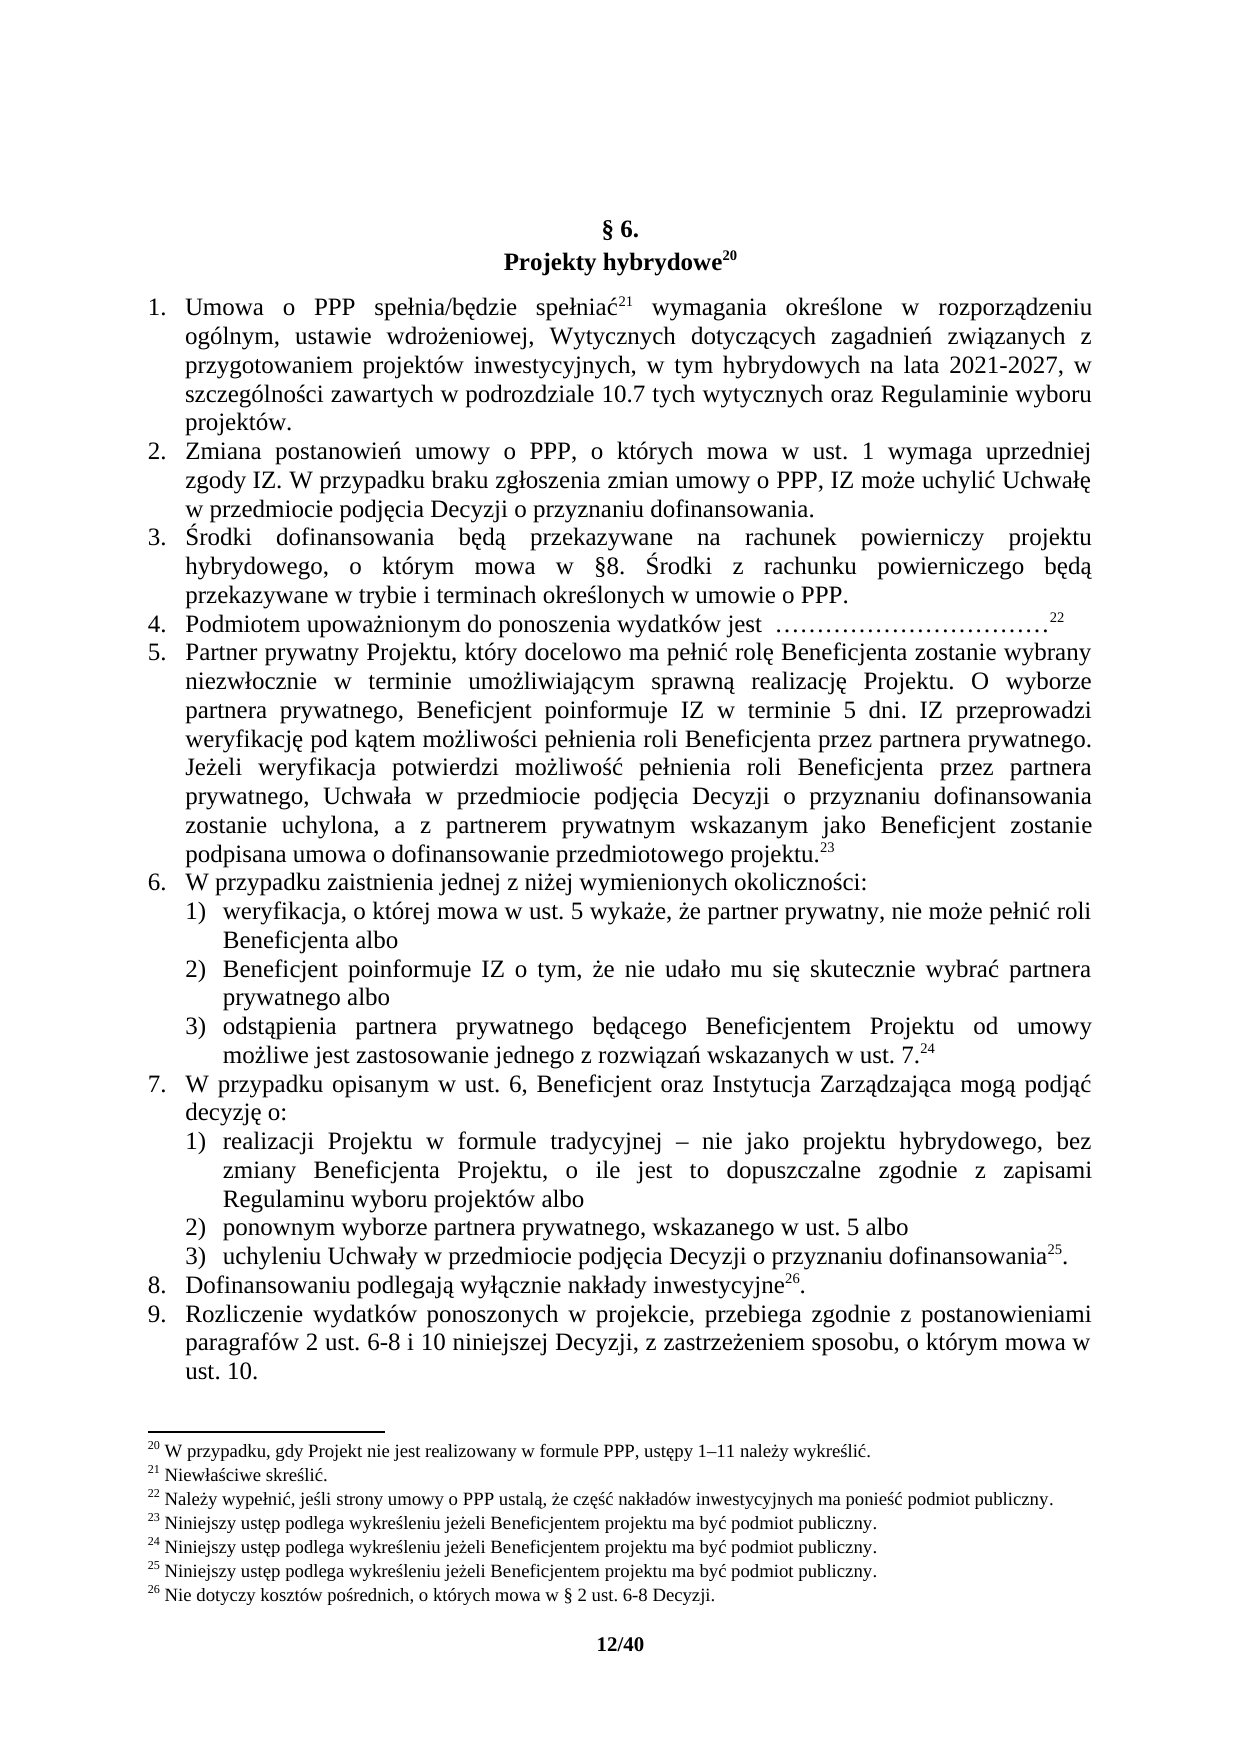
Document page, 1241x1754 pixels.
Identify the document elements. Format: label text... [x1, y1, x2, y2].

list ponownym wyborze partnera prywatnego, wskazanego w ust. 5 albo [185, 1212, 1093, 1241]
list Podmiotem upoważnionym do ponoszenia wydatków jest …………………………… [148, 609, 1093, 637]
list W przypadku zaistnienia jednej z niżej wymienionych okoliczności: [148, 867, 1093, 896]
list Umowa o PPP spełnia/będzie spełniać wymagania określone w rozporządzeniu ogólnym, ustawie wdrożeniowej, Wytycznych dotyczących zagadnień związanych z przygotowaniem projektów inwestycyjnych, w tym hybrydowych na lata 2021-2027, w szczególności zawartych w podrozdziale 10.7 tych wytycznych oraz Regulaminie wyboru projektów. [148, 292, 1093, 436]
list Partner prywatny Projektu, który docelowo ma pełnić rolę Beneficjenta zostanie wybrany niezwłocznie w terminie umożliwiającym sprawną realizację Projektu. O wyborze partnera prywatnego, Beneficjent poinformuje IZ w terminie 5 dni. IZ przeprowadzi weryfikację pod kątem możliwości pełnienia roli Beneficjenta przez partnera prywatnego. Jeżeli weryfikacja potwierdzi możliwość pełnienia roli Beneficjenta przez partnera prywatnego, Uchwała w przedmiocie podjęcia Decyzji o przyznaniu dofinansowania zostanie uchylona, a z partnerem prywatnym wskazanym jako Beneficjent zostanie podpisana umowa o dofinansowanie przedmiotowego projektu. [148, 637, 1093, 867]
list uchyleniu Uchwały w przedmiocie podjęcia Decyzji o przyznaniu dofinansowania. [185, 1241, 1093, 1270]
list weryfikacja, o której mowa w ust. 5 wykaże, że partner prywatny, nie może pełnić roli Beneficjenta albo [185, 896, 1093, 954]
list Dofinansowaniu podlegają wyłącznie nakłady inwestycyjne. [148, 1270, 1093, 1299]
list Rozliczenie wydatków ponoszonych w projekcie, przebiega zgodnie z postanowieniami paragrafów 2 ust. 6-8 i 10 niniejszej Decyzji, z zastrzeżeniem sposobu, o którym mowa w ust. 10. [148, 1299, 1093, 1385]
list Beneficjent poinformuje IZ o tym, że nie udało mu się skutecznie wybrać partnera prywatnego albo [185, 954, 1093, 1011]
list realizacji Projektu w formule tradycyjnej – nie jako projektu hybrydowego, bez zmiany Beneficjenta Projektu, o ile jest to dopuszczalne zgodnie z zapisami Regulaminu wyboru projektów albo [185, 1126, 1093, 1212]
text § 6. Projekty hybrydowe [148, 214, 1093, 276]
list Zmiana postanowień umowy o PPP, o których mowa w ust. 1 wymaga uprzedniej zgody IZ. W przypadku braku zgłoszenia zmian umowy o PPP, IZ może uchylić Uchwałę w przedmiocie podjęcia Decyzji o przyznaniu dofinansowania. [148, 436, 1093, 522]
list Środki dofinansowania będą przekazywane na rachunek powierniczy projektu hybrydowego, o którym mowa w §8. Środki z rachunku powierniczego będą przekazywane w trybie i terminach określonych w umowie o PPP. [148, 522, 1093, 609]
list odstąpienia partnera prywatnego będącego Beneficjentem Projektu od umowy możliwe jest zastosowanie jednego z rozwiązań wskazanych w ust. 7. [185, 1011, 1093, 1069]
list W przypadku opisanym w ust. 6, Beneficjent oraz Instytucja Zarządzająca mogą podjąć decyzję o: [148, 1069, 1093, 1126]
